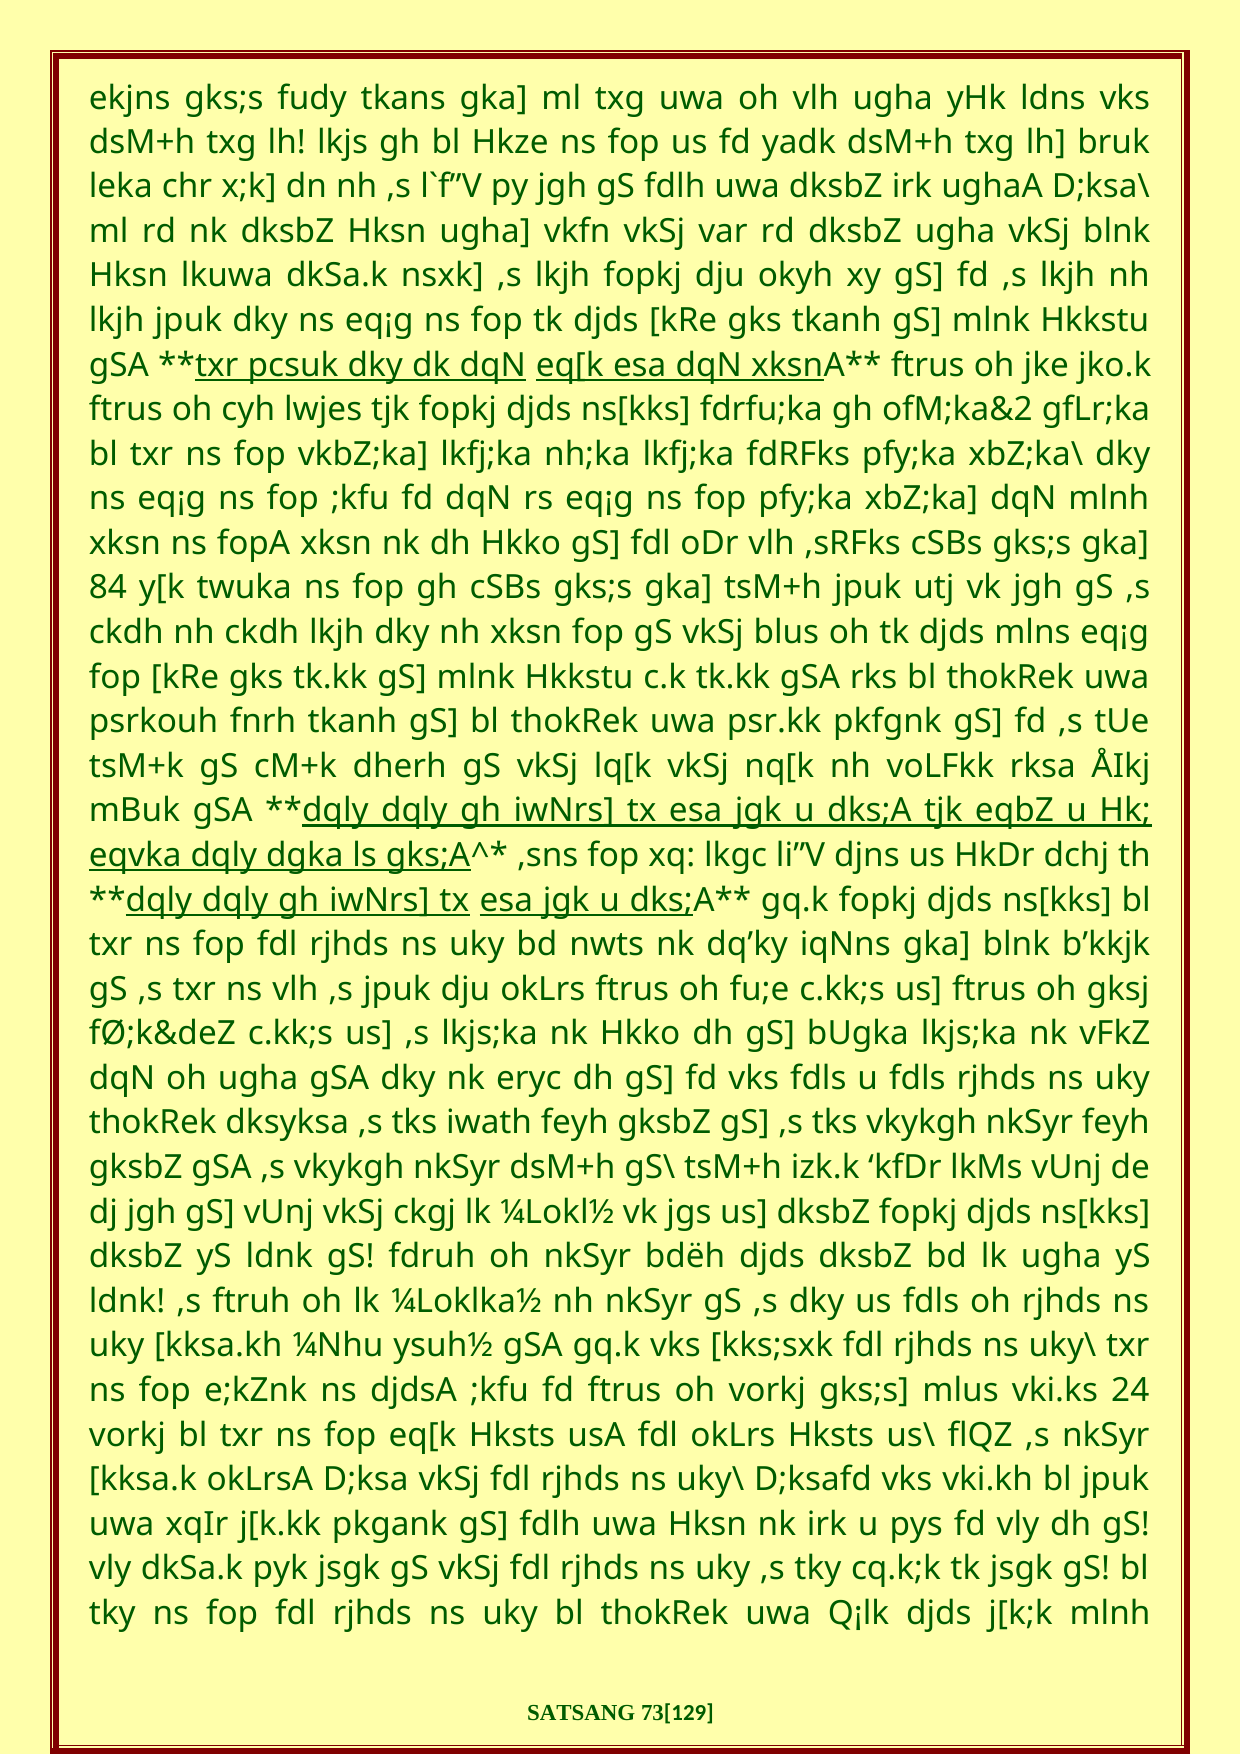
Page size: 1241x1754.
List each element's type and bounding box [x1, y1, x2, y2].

text [89, 74, 1152, 1634]
